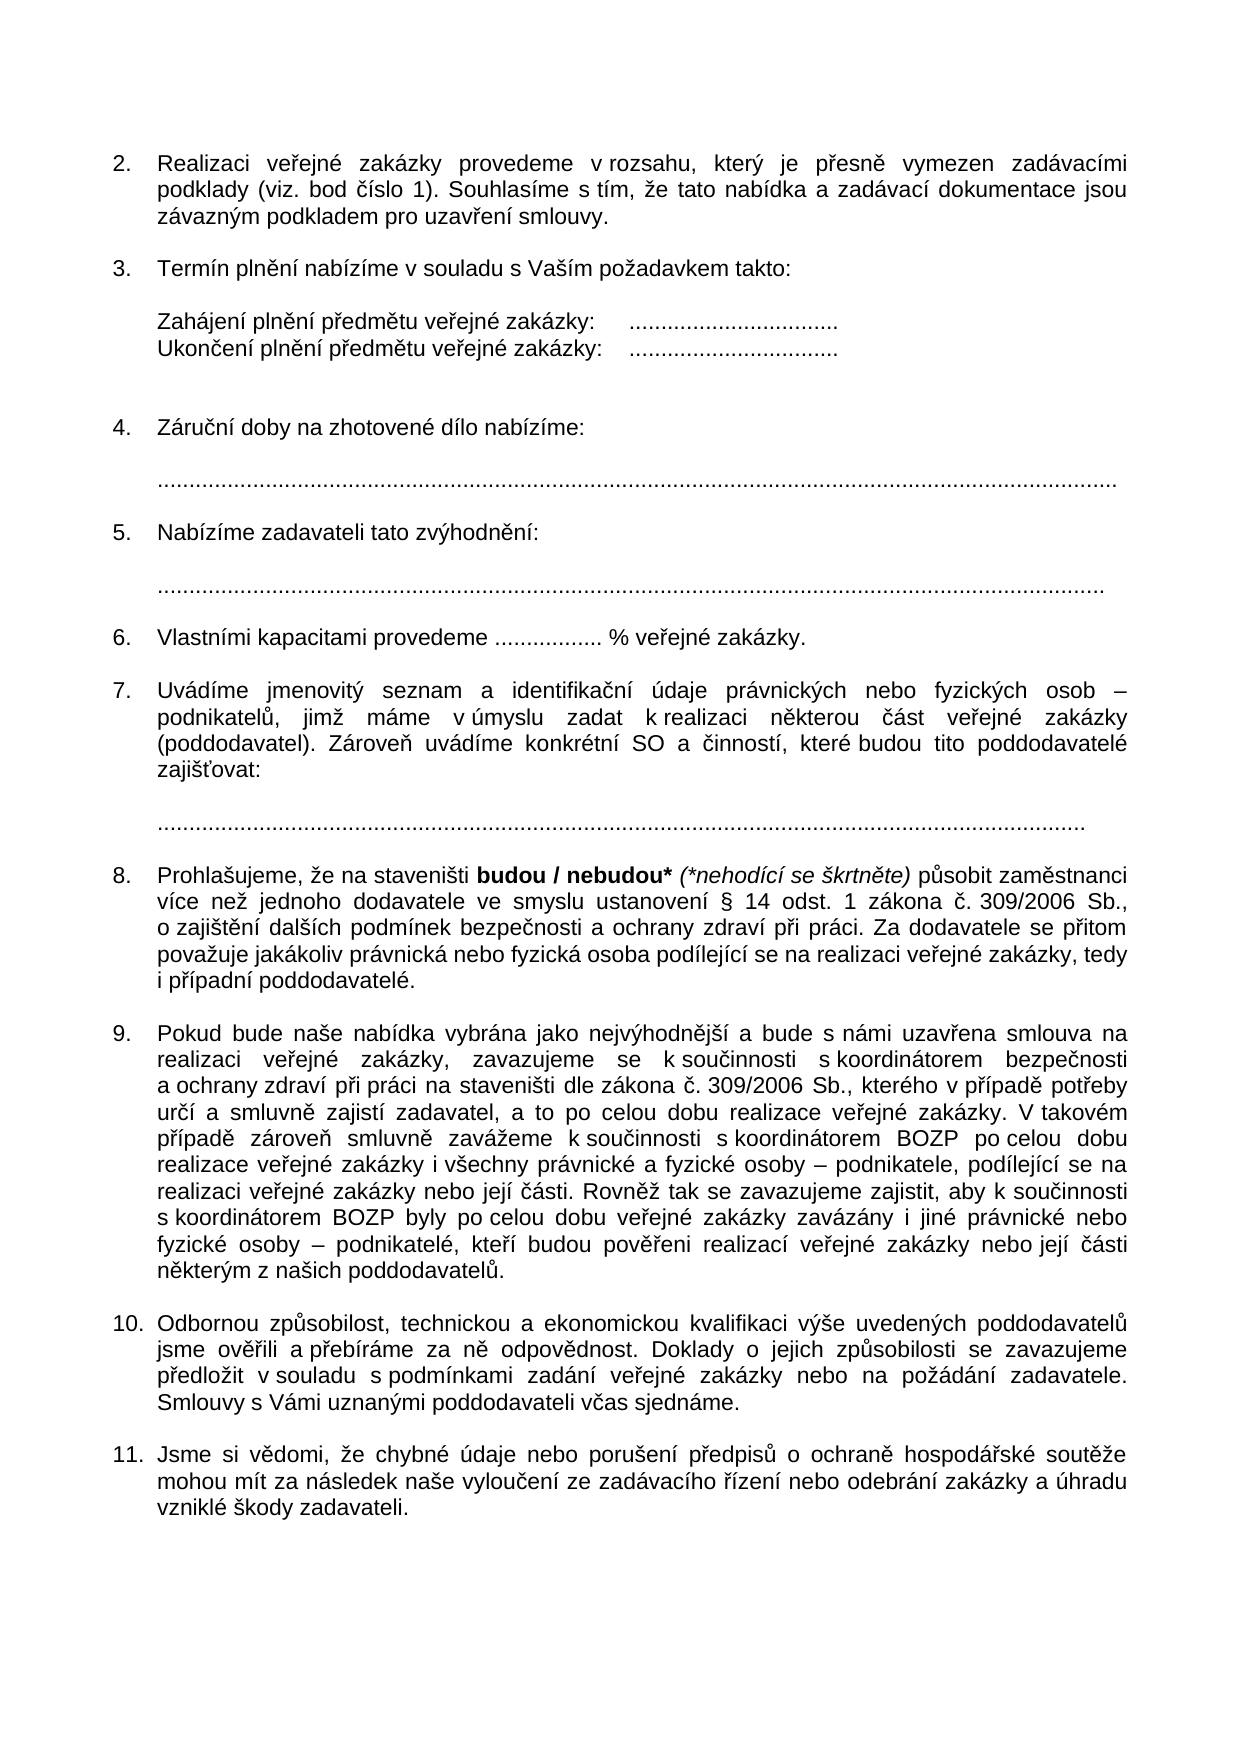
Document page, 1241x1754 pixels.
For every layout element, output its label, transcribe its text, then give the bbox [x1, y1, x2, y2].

list Uvádíme jmenovitý seznam a identifikační údaje právnických nebo fyzických osob – podnikatelů, jimž máme v úmyslu zadat k realizaci některou část veřejné zakázky (poddodavatel). Zároveň uvádíme konkrétní SO a činností, které budou tito poddodavatelé zajišťovat: [112, 677, 1128, 782]
text ....................................................................................................................................................... [157, 466, 1128, 493]
list Termín plnění nabízíme v souladu s Vaším požadavkem takto: [112, 255, 1128, 282]
list Vlastními kapacitami provedeme ................. % veřejné zakázky. [112, 624, 1128, 651]
list Prohlašujeme, že na staveništi budou / nebudou* (*nehodící se škrtněte) působit zaměstnanci více než jednoho dodavatele ve smyslu ustanovení § 14 odst. 1 zákona č. 309/2006 Sb., o zajištění dalších podmínek bezpečnosti a ochrany zdraví při práci. Za dodavatele se přitom považuje jakákoliv právnická nebo fyzická osoba podílející se na realizaci veřejné zakázky, tedy i případní poddodavatelé. [112, 862, 1128, 993]
list Odbornou způsobilost, technickou a ekonomickou kvalifikaci výše uvedených poddodavatelů jsme ověřili a přebíráme za ně odpovědnost. Doklady o jejich způsobilosti se zavazujeme předložit v souladu s podmínkami zadání veřejné zakázky nebo na požádání zadavatele. Smlouvy s Vámi uznanými poddodavateli včas sjednáme. [112, 1309, 1128, 1415]
list Záruční doby na zhotovené dílo nabízíme: [112, 413, 1128, 440]
list Pokud bude naše nabídka vybrána jako nejvýhodnější a bude s námi uzavřena smlouva na realizaci veřejné zakázky, zavazujeme se k součinnosti s koordinátorem bezpečnosti a ochrany zdraví při práci na staveništi dle zákona č. 309/2006 Sb., kterého v případě potřeby určí a smluvně zajistí zadavatel, a to po celou dobu realizace veřejné zakázky. V takovém případě zároveň smluvně zavážeme k součinnosti s koordinátorem BOZP po celou dobu realizace veřejné zakázky i všechny právnické a fyzické osoby – podnikatele, podílející se na realizaci veřejné zakázky nebo její části. Rovněž tak se zavazujeme zajistit, aby k součinnosti s koordinátorem BOZP byly po celou dobu veřejné zakázky zavázány i jiné právnické nebo fyzické osoby – podnikatelé, kteří budou pověřeni realizací veřejné zakázky nebo její části některým z našich poddodavatelů. [112, 1020, 1128, 1283]
list Realizaci veřejné zakázky provedeme v rozsahu, který je přesně vymezen zadávacími podklady (viz. bod číslo 1). Souhlasíme s tím, že tato nabídka a zadávací dokumentace jsou závazným podkladem pro uzavření smlouvy. [112, 150, 1128, 229]
list Jsme si vědomi, že chybné údaje nebo porušení předpisů o ochraně hospodářské soutěže mohou mít za následek naše vyloučení ze zadávacího řízení nebo odebrání zakázky a úhradu vzniklé škody zadavateli. [112, 1441, 1128, 1520]
list Nabízíme zadavateli tato zvýhodnění: [112, 519, 1128, 545]
text .................................................................................................................................................. [157, 809, 1128, 835]
text Zahájení plnění předmětu veřejné zakázky: ................................. [157, 308, 1128, 334]
text Ukončení plnění předmětu veřejné zakázky: ................................. [157, 334, 1128, 361]
text ..................................................................................................................................................... [157, 572, 1128, 598]
